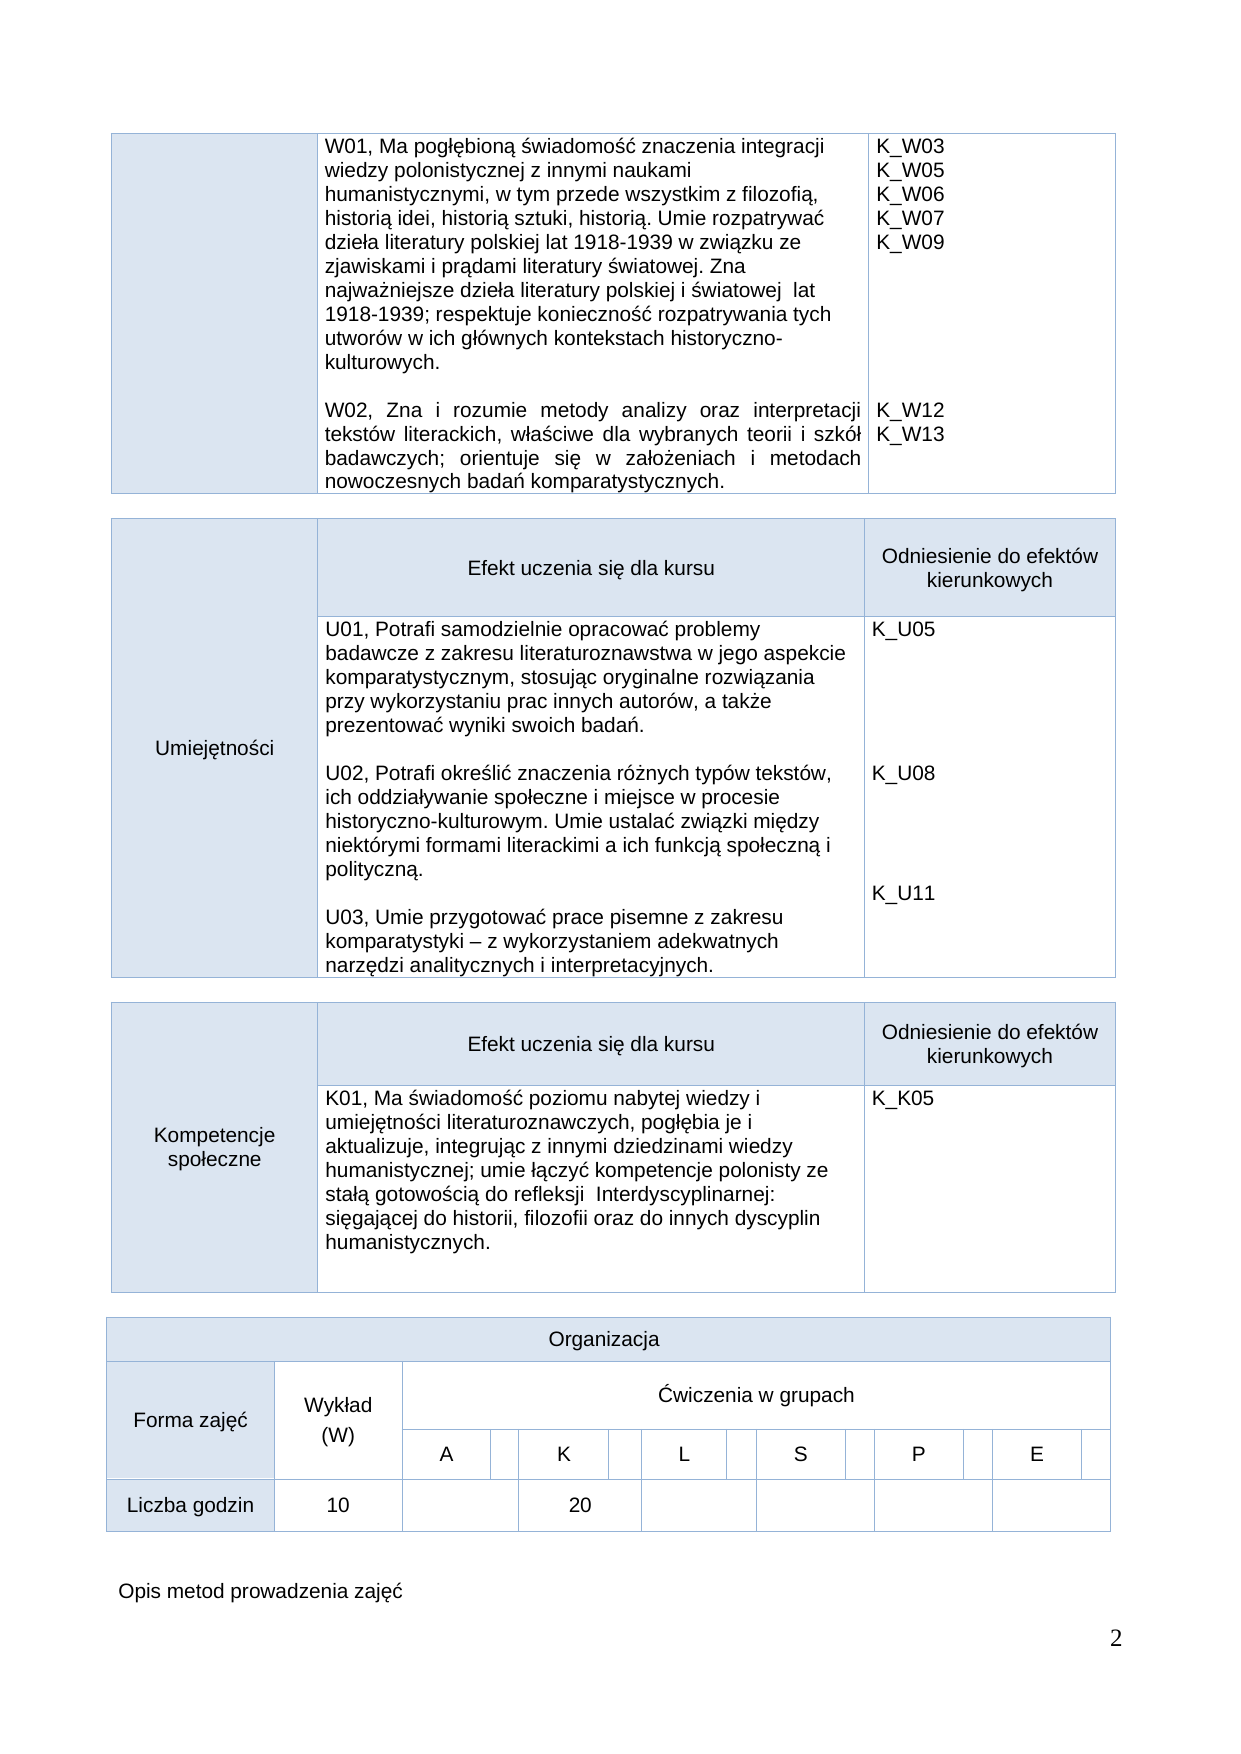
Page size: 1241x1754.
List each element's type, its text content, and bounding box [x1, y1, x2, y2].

table_cell [875, 1480, 992, 1531]
table_cell [1082, 1430, 1110, 1478]
table_cell L [642, 1430, 726, 1478]
table_cell [727, 1430, 756, 1478]
table_cell [846, 1430, 874, 1478]
table_cell Forma zajęć [107, 1362, 274, 1478]
table_header Odniesienie do efektów kierunkowych [865, 1003, 1115, 1085]
table_cell [757, 1480, 874, 1531]
table_cell K01, Ma świadomość poziomu nabytej wiedzy i umiejętności literaturoznawczych, pogłębia je i aktualizuje, integrując z innymi dziedzinami wiedzy humanistycznej; umie łączyć kompetencje polonisty ze stałą gotowością do refleksji Interdyscyplinarnej: sięgającej do historii, filozofii oraz do innych dyscyplin humanistycznych. [318, 1086, 864, 1292]
table_cell K_U05 K_U08 K_U11 [865, 617, 1115, 977]
table_cell 20 [519, 1480, 641, 1531]
table_cell [403, 1480, 518, 1531]
table_cell A [403, 1430, 490, 1478]
table_cell 10 [275, 1480, 402, 1531]
table_header Odniesienie do efektów kierunkowych [865, 519, 1115, 616]
table_cell U01, Potrafi samodzielnie opracować problemy badawcze z zakresu literaturoznawstwa w jego aspekcie komparatystycznym, stosując oryginalne rozwiązania przy wykorzystaniu prac innych autorów, a także prezentować wyniki swoich badań. U02, Potrafi określić znaczenia różnych typów tekstów, ich oddziaływanie społeczne i miejsce w procesie historyczno-kulturowym. Umie ustalać związki między niektórymi formami literackimi a ich funkcją społeczną i polityczną. U03, Umie przygotować prace pisemne z zakresu komparatystyki – z wykorzystaniem adekwatnych narzędzi analitycznych i interpretacyjnych. [318, 617, 864, 977]
table_header Umiejętności [112, 519, 317, 977]
table_cell Wykład (W) [275, 1362, 402, 1478]
table_cell W01, Ma pogłębioną świadomość znaczenia integracji wiedzy polonistycznej z innymi naukami humanistycznymi, w tym przede wszystkim z filozofią, historią idei, historią sztuki, historią. Umie rozpatrywać dzieła literatury polskiej lat 1918-1939 w związku ze zjawiskami i prądami literatury światowej. Zna najważniejsze dzieła literatury polskiej i światowej lat 1918-1939; respektuje konieczność rozpatrywania tych utworów w ich głównych kontekstach historyczno-kulturowych. W02, Zna i rozumie metody analizy oraz interpretacji tekstów literackich, właściwe dla wybranych teorii i szkół badawczych; orientuje się w założeniach i metodach nowoczesnych badań komparatystycznych. [318, 134, 868, 493]
table_cell E [993, 1430, 1081, 1478]
table_cell Liczba godzin [107, 1480, 274, 1531]
table_header Wiedza [112, 134, 317, 493]
table_cell Ćwiczenia w grupach [403, 1362, 1110, 1429]
table_cell [993, 1480, 1110, 1531]
table_cell K_K05 [865, 1086, 1115, 1292]
table_cell [642, 1480, 756, 1531]
table_cell K [519, 1430, 608, 1478]
table_cell K_W03 K_W05 K_W06 K_W07 K_W09 K_W12 K_W13 [869, 134, 1115, 493]
table_cell P [875, 1430, 963, 1478]
table_cell [609, 1430, 641, 1478]
table_header Organizacja [107, 1318, 1110, 1361]
table_cell [491, 1430, 518, 1478]
table_cell S [757, 1430, 845, 1478]
table_header Efekt uczenia się dla kursu [318, 1003, 864, 1085]
table_header Kompetencje społeczne [112, 1003, 317, 1292]
table_cell [964, 1430, 992, 1478]
table_header Efekt uczenia się dla kursu [318, 519, 864, 616]
text Opis metod prowadzenia zajęć [118, 1579, 1122, 1603]
